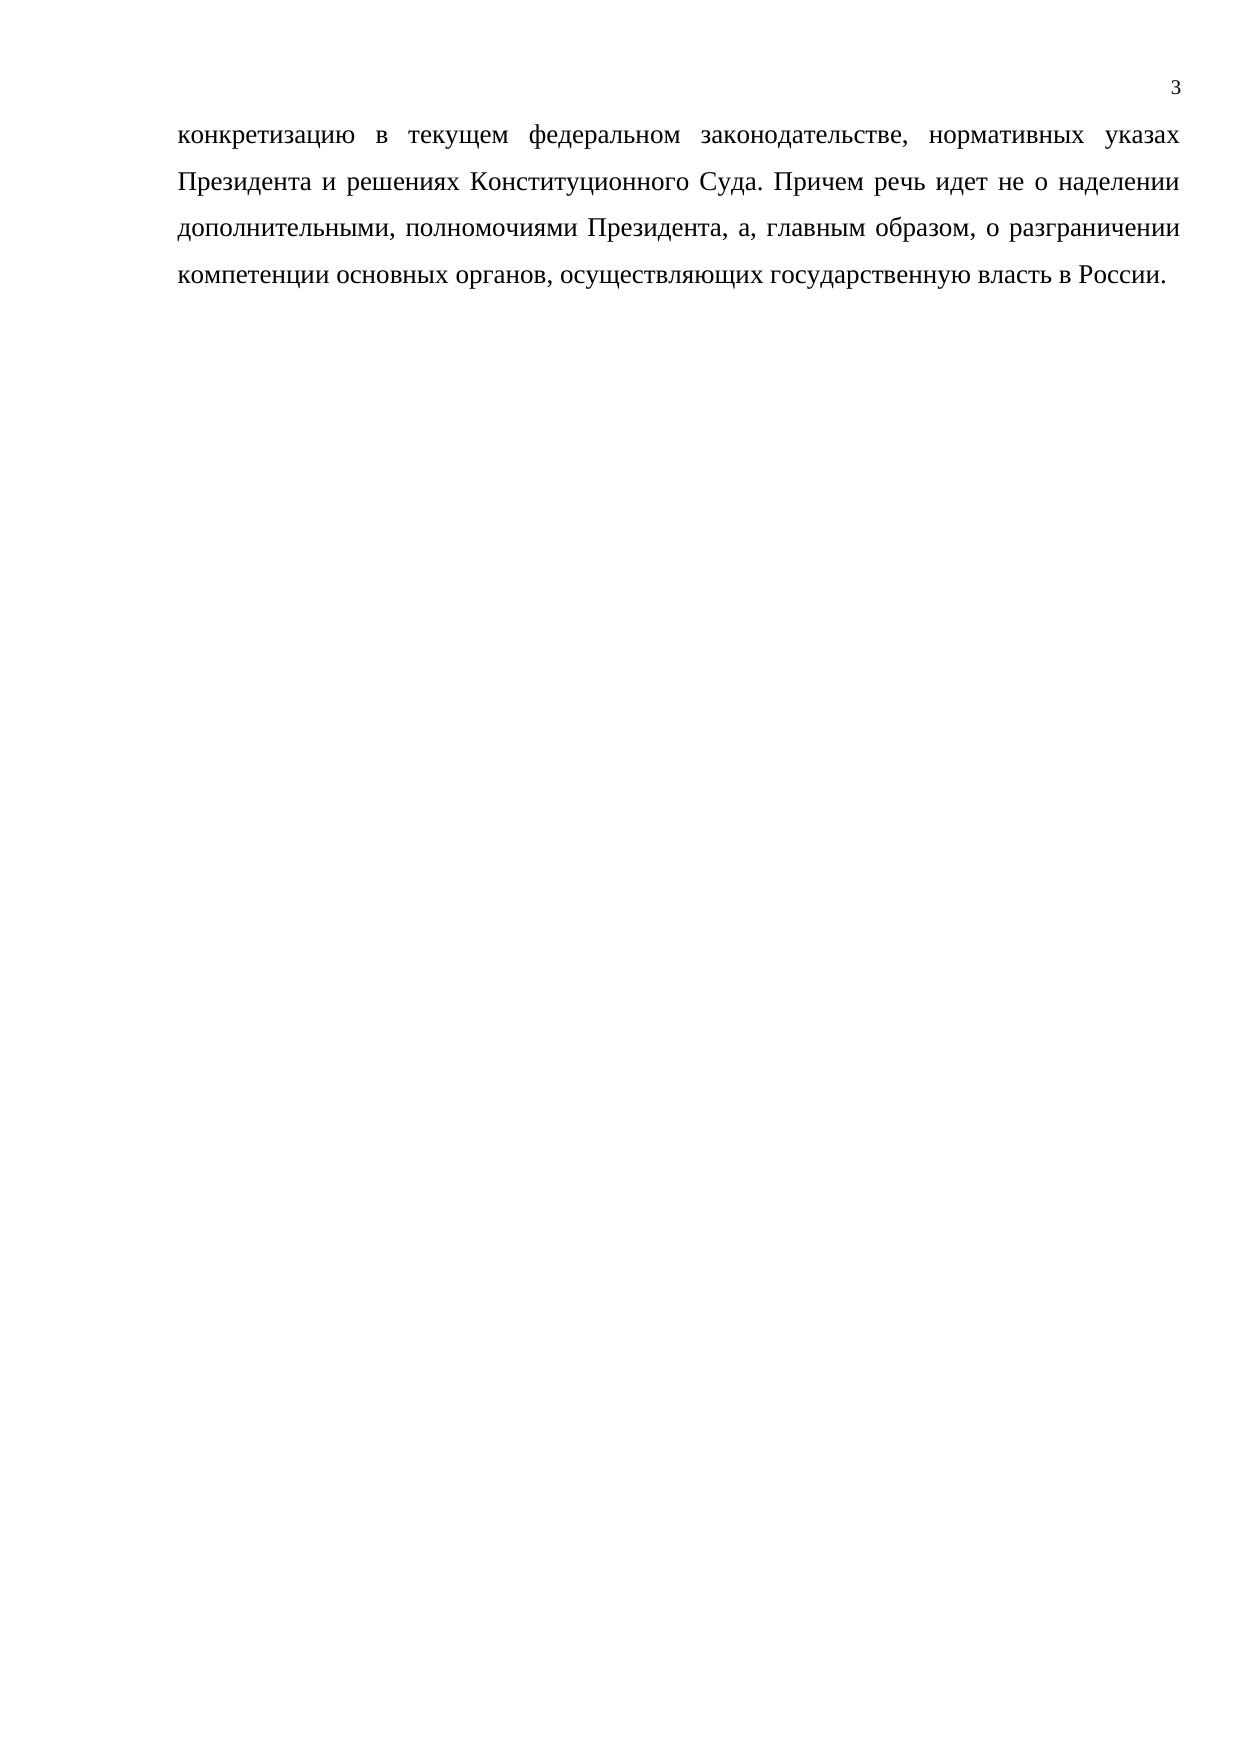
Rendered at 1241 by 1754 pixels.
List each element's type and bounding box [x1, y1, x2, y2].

text [177, 118, 1181, 289]
